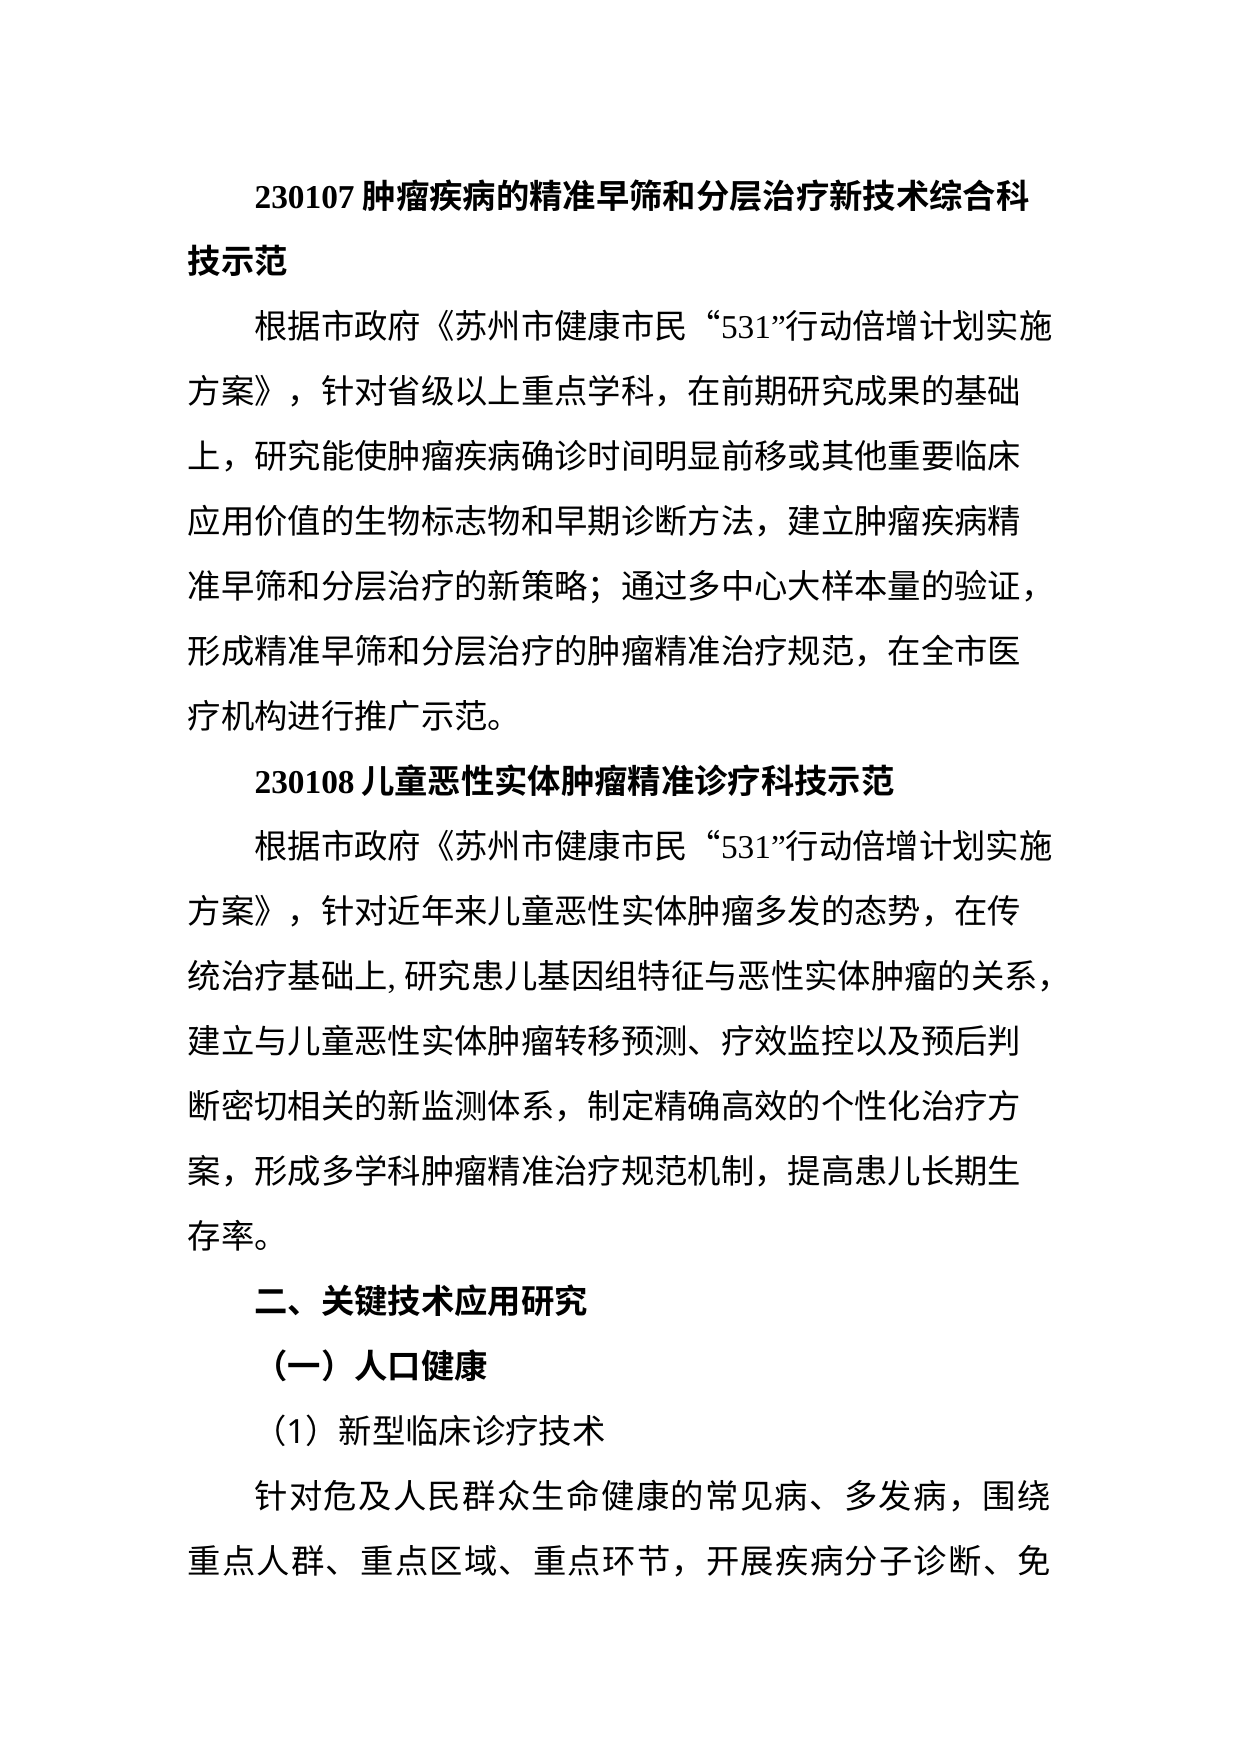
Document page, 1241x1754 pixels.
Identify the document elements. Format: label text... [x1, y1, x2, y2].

text 二、关键技术应用研究 [187, 1267, 1053, 1332]
text 根据市政府《苏州市健康市民“531”行动倍增计划实施方案》，针对省级以上重点学科，在前期研究成果的基础上，研究能使肿瘤疾病确诊时间明显前移或其他重要临床应用价值的生物标志物和早期诊断方法，建立肿瘤疾病精准早筛和分层治疗的新策略；通过多中心大样本量的验证，形成精准早筛和分层治疗的肿瘤精准治疗规范，在全市医疗机构进行推广示范。 [187, 292, 1053, 747]
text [187, 1462, 1053, 1592]
text （一）人口健康 [187, 1332, 1053, 1397]
text 230107 肿瘤疾病的精准早筛和分层治疗新技术综合科技示范 [187, 162, 1053, 292]
text 根据市政府《苏州市健康市民“531”行动倍增计划实施方案》，针对近年来儿童恶性实体肿瘤多发的态势，在传统治疗基础上, 研究患儿基因组特征与恶性实体肿瘤的关系，建立与儿童恶性实体肿瘤转移预测、疗效监控以及预后判断密切相关的新监测体系，制定精确高效的个性化治疗方案，形成多学科肿瘤精准治疗规范机制，提高患儿长期生存率。 [187, 812, 1053, 1267]
text 230108儿童恶性实体肿瘤精准诊疗科技示范 [187, 747, 1053, 812]
text （1）新型临床诊疗技术 [187, 1397, 1053, 1462]
